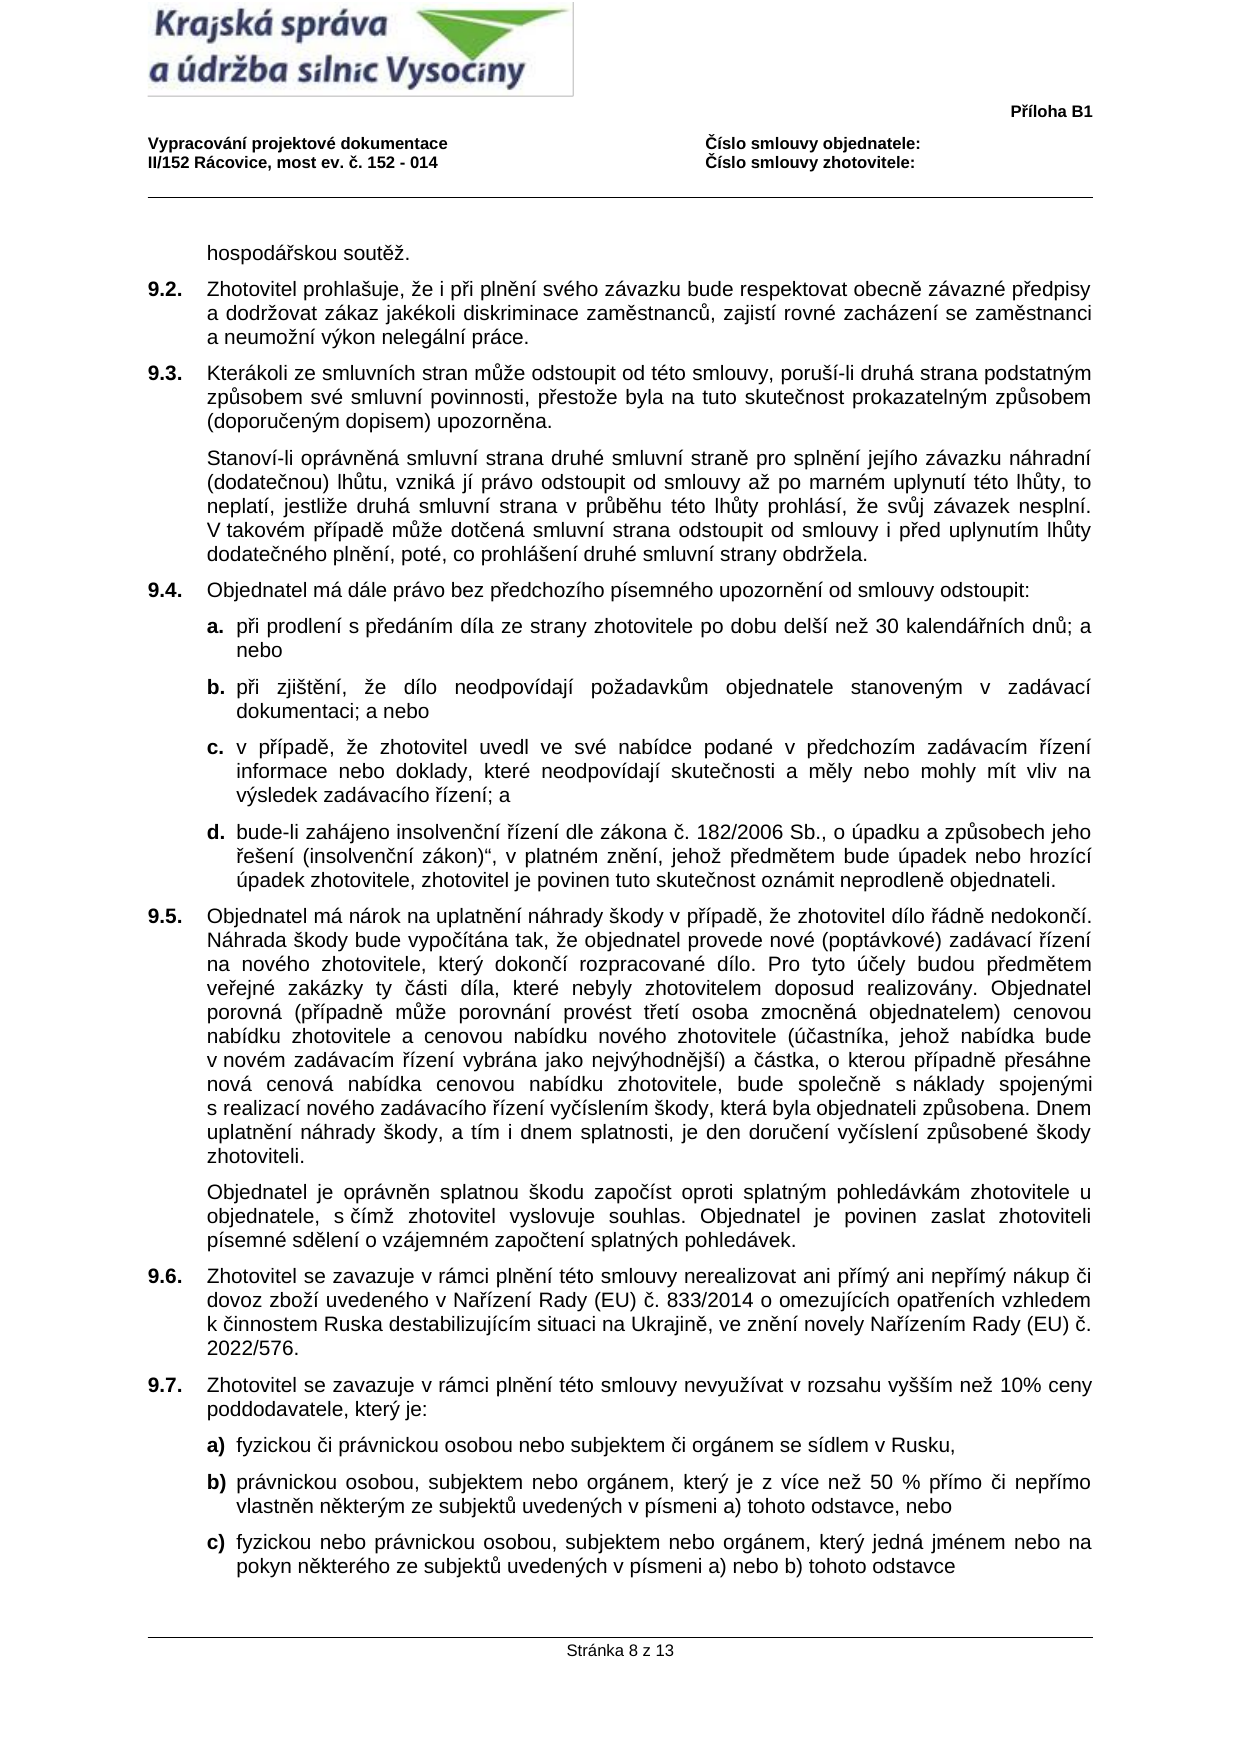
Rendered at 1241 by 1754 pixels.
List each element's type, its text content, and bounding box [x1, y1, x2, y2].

list bude-li zahájeno insolvenční řízení dle zákona č. 182/2006 Sb., o úpadku a způsobech jeho řešení (insolvenční zákon)“, v platném znění, jehož předmětem bude úpadek nebo hrozící úpadek zhotovitele, zhotovitel je povinen tuto skutečnost oznámit neprodleně objednateli. [207, 819, 1093, 891]
list Zhotovitel se zavazuje v rámci plnění této smlouvy nevyužívat v rozsahu vyšším než 10% ceny poddodavatele, který je: [148, 1373, 1093, 1421]
text Stanoví-li oprávněná smluvní strana druhé smluvní straně pro splnění jejího závazku náhradní (dodatečnou) lhůtu, vzniká jí právo odstoupit od smlouvy až po marném uplynutí této lhůty, to neplatí, jestliže druhá smluvní strana v průběhu této lhůty prohlásí, že svůj závazek nesplní. V takovém případě může dotčená smluvní strana odstoupit od smlouvy i před uplynutím lhůty dodatečného plnění, poté, co prohlášení druhé smluvní strany obdržela. [207, 446, 1093, 565]
list Objednatel má nárok na uplatnění náhrady škody v případě, že zhotovitel dílo řádně nedokončí. Náhrada škody bude vypočítána tak, že objednatel provede nové (poptávkové) zadávací řízení na nového zhotovitele, který dokončí rozpracované dílo. Pro tyto účely budou předmětem veřejné zakázky ty části díla, které nebyly zhotovitelem doposud realizovány. Objednatel porovná (případně může porovnání provést třetí osoba zmocněná objednatelem) cenovou nabídku zhotovitele a cenovou nabídku nového zhotovitele (účastníka, jehož nabídka bude v novém zadávacím řízení vybrána jako nejvýhodnější) a částka, o kterou případně přesáhne nová cenová nabídka cenovou nabídku zhotovitele, bude společně s náklady spojenými s realizací nového zadávacího řízení vyčíslením škody, která byla objednateli způsobena. Dnem uplatnění náhrady škody, a tím i dnem splatnosti, je den doručení vyčíslení způsobené škody zhotoviteli. [148, 904, 1093, 1167]
list Kterákoli ze smluvních stran může odstoupit od této smlouvy, poruší-li druhá strana podstatným způsobem své smluvní povinnosti, přestože byla na tuto skutečnost prokazatelným způsobem (doporučeným dopisem) upozorněna. [148, 361, 1093, 433]
list Zhotovitel se zavazuje v rámci plnění této smlouvy nerealizovat ani přímý ani nepřímý nákup či dovoz zboží uvedeného v Nařízení Rady (EU) č. 833/2014 o omezujících opatřeních vzhledem k činnostem Ruska destabilizujícím situaci na Ukrajině, ve znění novely Nařízením Rady (EU) č. 2022/576. [148, 1264, 1093, 1360]
list Zhotovitel prohlašuje, že i při plnění svého závazku bude respektovat obecně závazné předpisy a dodržovat zákaz jakékoli diskriminace zaměstnanců, zajistí rovné zacházení se zaměstnanci a neumožní výkon nelegální práce. [148, 277, 1093, 349]
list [148, 240, 1093, 264]
list při zjištění, že dílo neodpovídají požadavkům objednatele stanoveným v zadávací dokumentaci; a nebo [207, 675, 1093, 723]
list v případě, že zhotovitel uvedl ve své nabídce podané v předchozím zadávacím řízení informace nebo doklady, které neodpovídají skutečnosti a měly nebo mohly mít vliv na výsledek zadávacího řízení; a [207, 735, 1093, 807]
list fyzickou či právnickou osobou nebo subjektem či orgánem se sídlem v Rusku, [207, 1433, 1093, 1457]
list fyzickou nebo právnickou osobou, subjektem nebo orgánem, který jedná jménem nebo na pokyn některého ze subjektů uvedených v písmeni a) nebo b) tohoto odstavce [207, 1530, 1093, 1578]
text Objednatel je oprávněn splatnou škodu započíst oproti splatným pohledávkám zhotovitele u objednatele, s čímž zhotovitel vyslovuje souhlas. Objednatel je povinen zaslat zhotoviteli písemné sdělení o vzájemném započtení splatných pohledávek. [207, 1180, 1093, 1252]
list Objednatel má dále právo bez předchozího písemného upozornění od smlouvy odstoupit: [148, 578, 1093, 602]
list při prodlení s předáním díla ze strany zhotovitele po dobu delší než 30 kalendářních dnů; a nebo [207, 614, 1093, 662]
list právnickou osobou, subjektem nebo orgánem, který je z více než 50 % přímo či nepřímo vlastněn některým ze subjektů uvedených v písmeni a) tohoto odstavce, nebo [207, 1469, 1093, 1517]
picture [147, 2, 574, 98]
